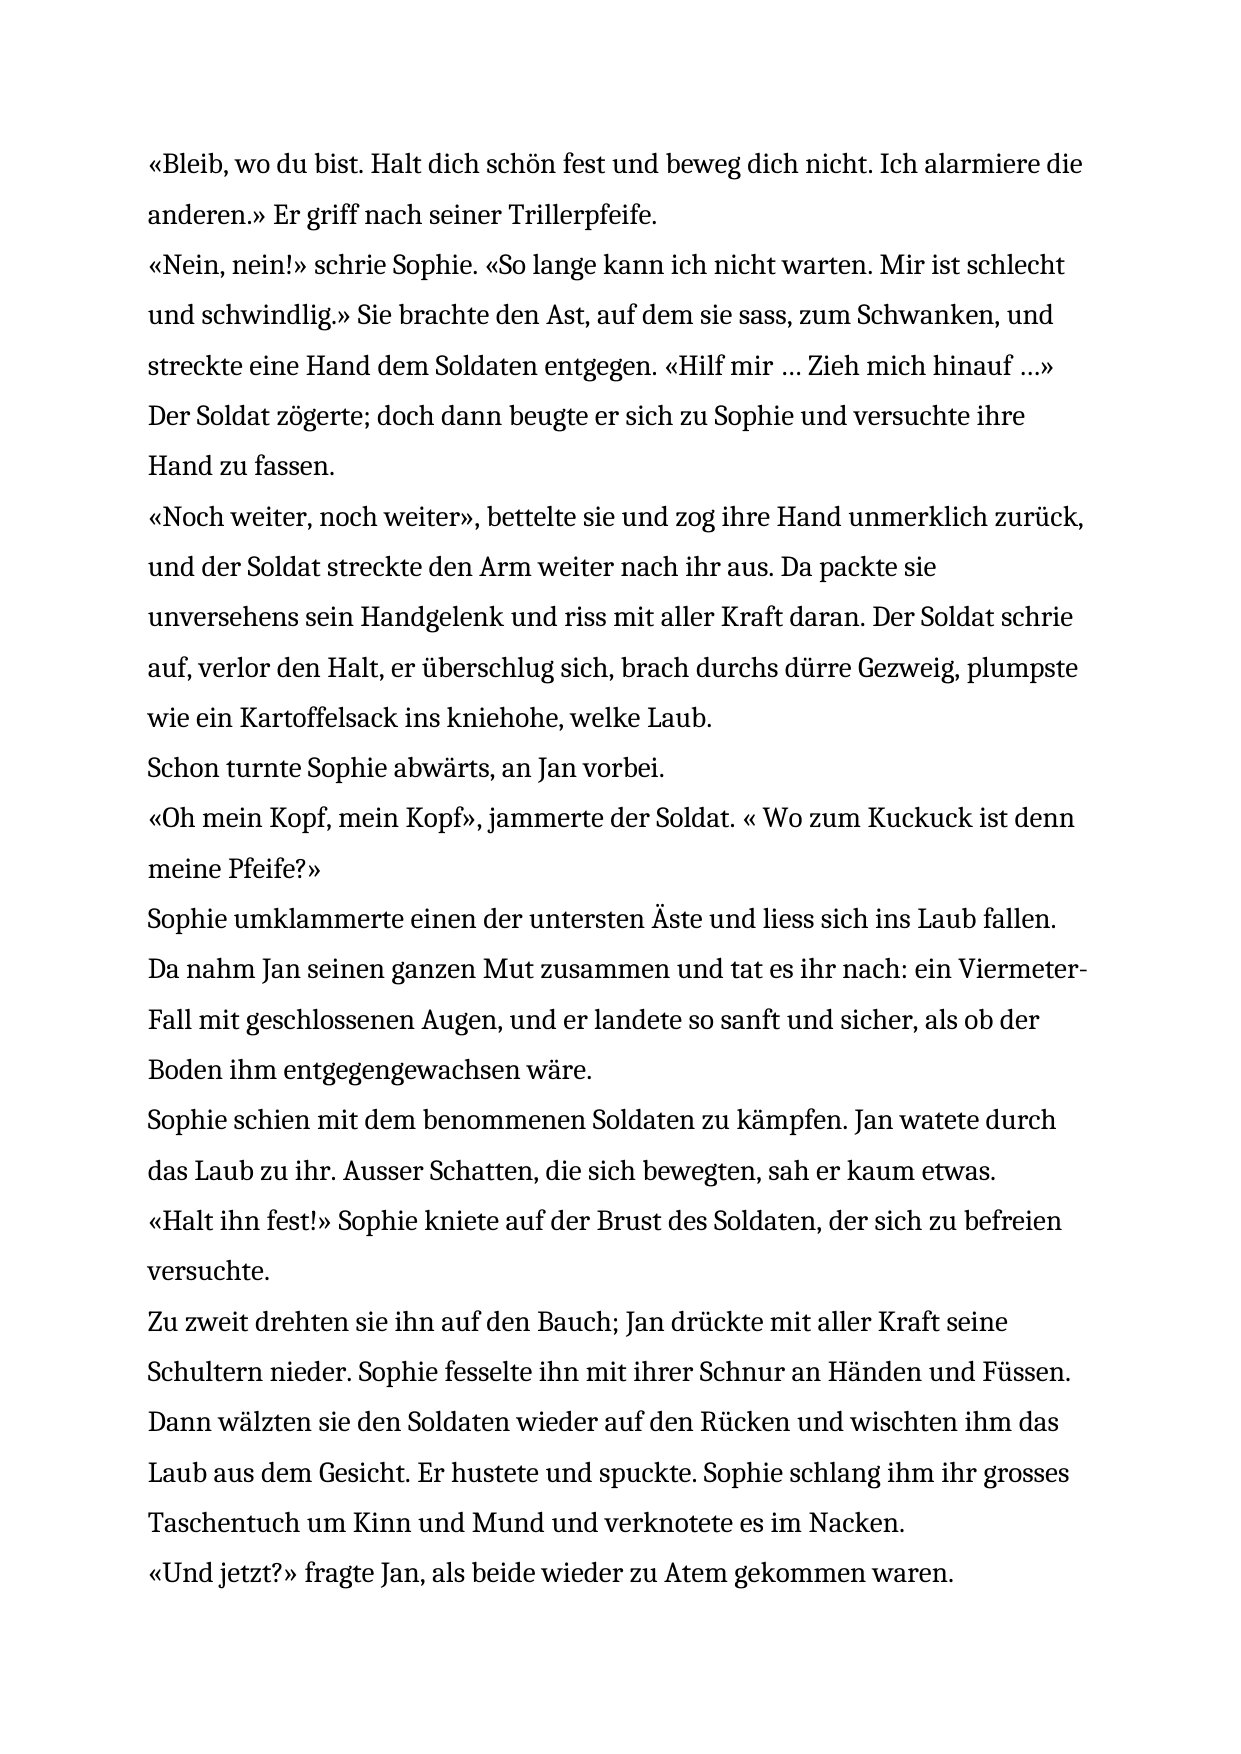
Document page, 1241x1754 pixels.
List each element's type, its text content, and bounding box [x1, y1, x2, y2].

text Sophie schien mit dem benommenen Soldaten zu kämpfen. Jan watete durch das Laub zu ihr. Ausser Schatten, die sich bewegten, sah er kaum etwas. [148, 1103, 1093, 1187]
text «Bleib, wo du bist. Halt dich schön fest und beweg dich nicht. Ich alarmiere die anderen.» Er griff nach seiner Trillerpfeife. [148, 148, 1093, 231]
text Schon turnte Sophie abwärts, an Jan vorbei. [148, 751, 1093, 785]
text Zu zweit drehten sie ihn auf den Bauch; Jan drückte mit aller Kraft seine Schultern nieder. Sophie fesselte ihn mit ihrer Schnur an Händen und Füssen. Dann wälzten sie den Soldaten wieder auf den Rücken und wischten ihm das Laub aus dem Gesicht. Er hustete und spuckte. Sophie schlang ihm ihr grosses Taschentuch um Kinn und Mund und verknotete es im Nacken. [148, 1305, 1093, 1539]
text Da nahm Jan seinen ganzen Mut zusammen und tat es ihr nach: ein Viermeter-Fall mit geschlossenen Augen, und er landete so sanft und sicher, als ob der Boden ihm entgegengewachsen wäre. [148, 953, 1093, 1087]
text «Oh mein Kopf, mein Kopf», jammerte der Soldat. « Wo zum Kuckuck ist denn meine Pfeife?» [148, 802, 1093, 886]
text «Nein, nein!» schrie Sophie. «So lange kann ich nicht warten. Mir ist schlecht und schwindlig.» Sie brachte den Ast, auf dem sie sass, zum Schwanken, und streckte eine Hand dem Soldaten entgegen. «Hilf mir … Zieh mich hinauf …» [148, 248, 1093, 382]
text Sophie umklammerte einen der untersten Äste und liess sich ins Laub fallen. [148, 902, 1093, 936]
text «Noch weiter, noch weiter», bettelte sie und zog ihre Hand unmerklich zurück, und der Soldat streckte den Arm weiter nach ihr aus. Da packte sie unversehens sein Handgelenk und riss mit aller Kraft daran. Der Soldat schrie auf, verlor den Halt, er überschlug sich, brach durchs dürre Gezweig, plumpste wie ein Kartoffelsack ins kniehohe, welke Laub. [148, 500, 1093, 734]
text «Und jetzt?» fragte Jan, als beide wieder zu Atem gekommen waren. [148, 1556, 1093, 1590]
text «Halt ihn fest!» Sophie kniete auf der Brust des Soldaten, der sich zu befreien versuchte. [148, 1204, 1093, 1288]
text Der Soldat zögerte; doch dann beugte er sich zu Sophie und versuchte ihre Hand zu fassen. [148, 399, 1093, 483]
